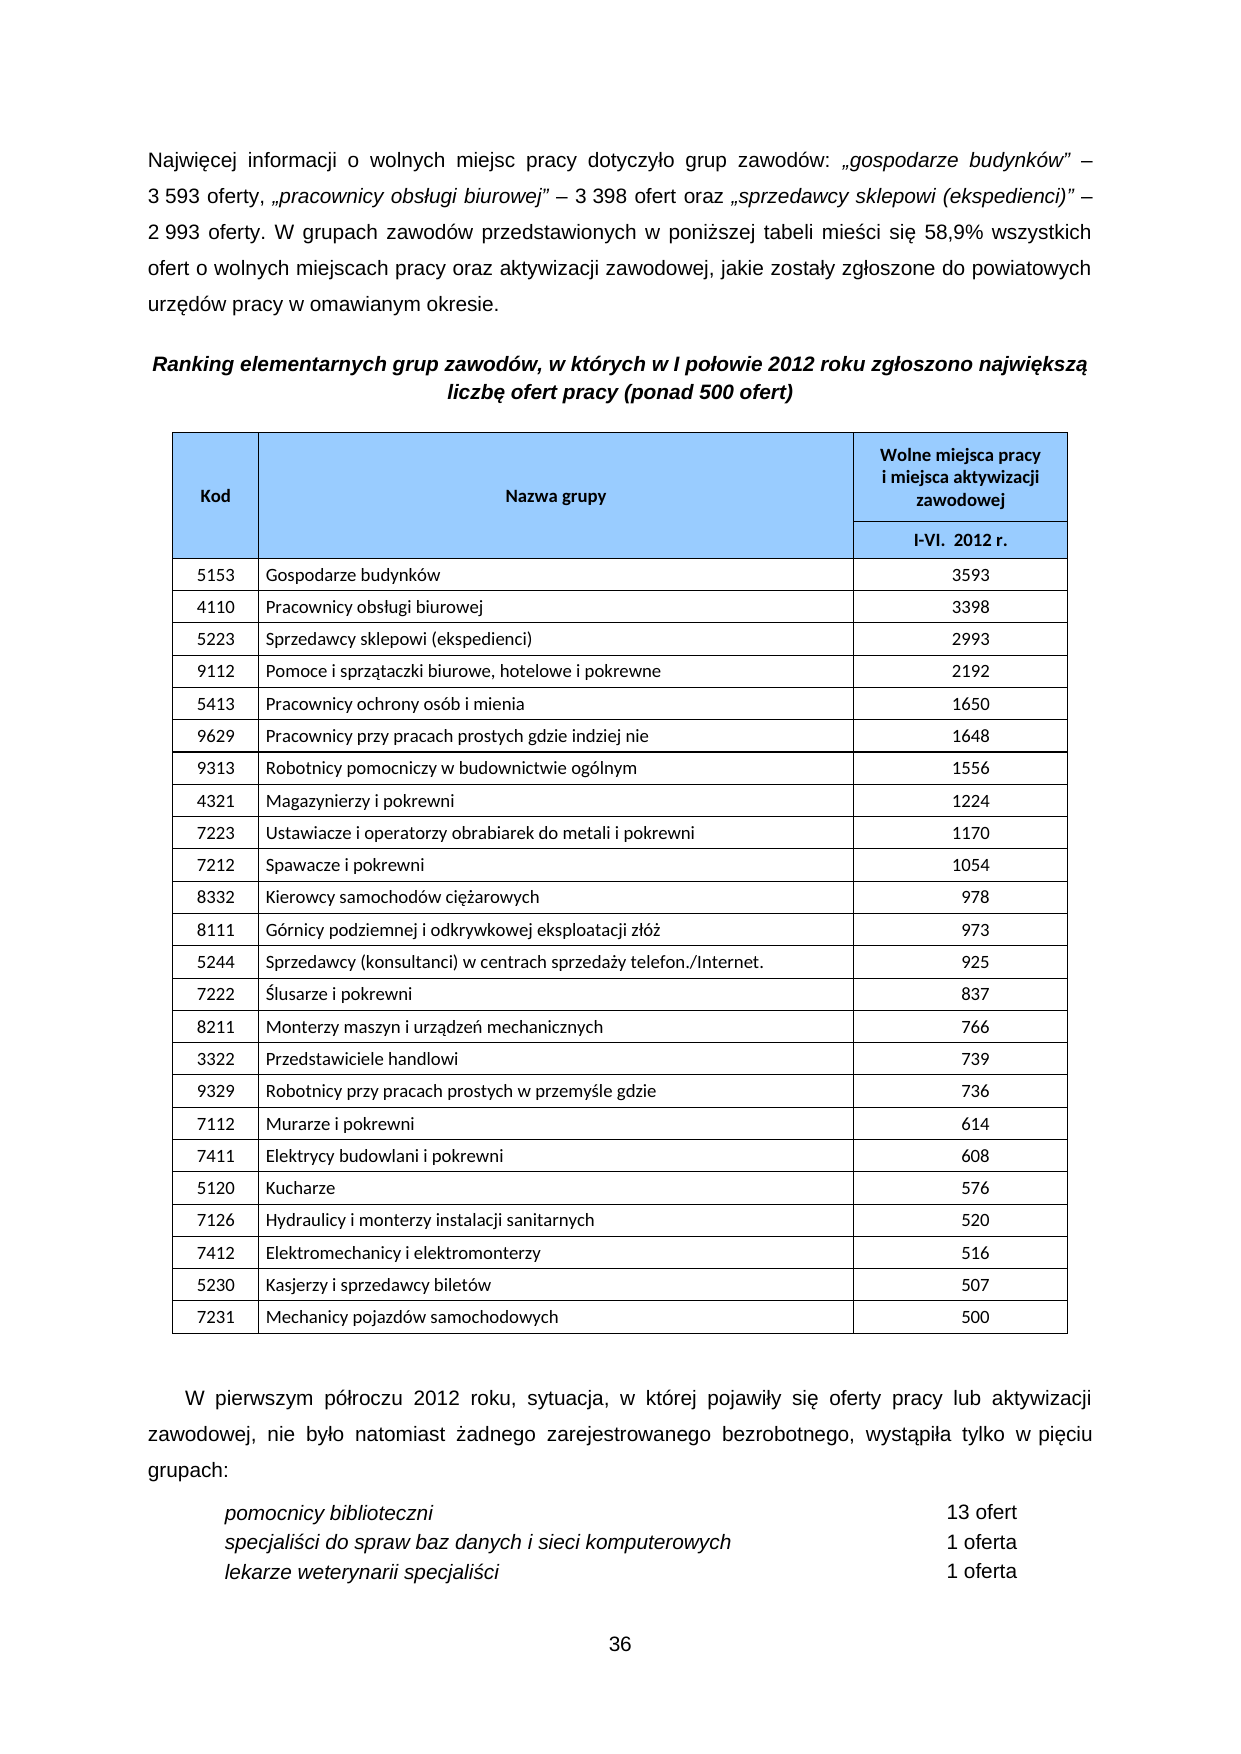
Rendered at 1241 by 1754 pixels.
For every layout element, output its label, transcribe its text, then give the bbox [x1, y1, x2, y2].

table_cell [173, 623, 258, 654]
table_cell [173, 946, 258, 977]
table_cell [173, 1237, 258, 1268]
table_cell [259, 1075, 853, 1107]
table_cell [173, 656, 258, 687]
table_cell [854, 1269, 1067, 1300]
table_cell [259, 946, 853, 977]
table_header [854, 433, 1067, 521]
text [148, 148, 1093, 315]
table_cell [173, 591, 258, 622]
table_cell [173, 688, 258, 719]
text W pierwszym półroczu 2012 roku, sytuacja, w której pojawiły się oferty pracy lub aktywizacji zawodowej, nie było natomiast żadnego zarejestrowanego bezrobotnego, wystąpiła tylko w pięciu grupach: [148, 1386, 1093, 1482]
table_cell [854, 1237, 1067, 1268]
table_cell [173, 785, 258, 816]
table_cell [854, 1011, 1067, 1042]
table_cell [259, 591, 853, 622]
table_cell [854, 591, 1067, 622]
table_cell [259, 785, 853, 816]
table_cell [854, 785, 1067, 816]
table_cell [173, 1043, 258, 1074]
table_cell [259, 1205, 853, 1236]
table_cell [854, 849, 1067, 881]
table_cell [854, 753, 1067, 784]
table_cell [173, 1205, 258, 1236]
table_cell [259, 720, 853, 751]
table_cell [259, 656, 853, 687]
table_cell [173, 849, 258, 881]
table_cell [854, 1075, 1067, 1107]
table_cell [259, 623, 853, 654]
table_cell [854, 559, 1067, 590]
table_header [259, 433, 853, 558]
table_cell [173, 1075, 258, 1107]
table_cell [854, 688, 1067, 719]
text Ranking elementarnych grup zawodów, w których w I połowie 2012 roku zgłoszono największą liczbę ofert pracy (ponad 500 ofert) [148, 352, 1093, 404]
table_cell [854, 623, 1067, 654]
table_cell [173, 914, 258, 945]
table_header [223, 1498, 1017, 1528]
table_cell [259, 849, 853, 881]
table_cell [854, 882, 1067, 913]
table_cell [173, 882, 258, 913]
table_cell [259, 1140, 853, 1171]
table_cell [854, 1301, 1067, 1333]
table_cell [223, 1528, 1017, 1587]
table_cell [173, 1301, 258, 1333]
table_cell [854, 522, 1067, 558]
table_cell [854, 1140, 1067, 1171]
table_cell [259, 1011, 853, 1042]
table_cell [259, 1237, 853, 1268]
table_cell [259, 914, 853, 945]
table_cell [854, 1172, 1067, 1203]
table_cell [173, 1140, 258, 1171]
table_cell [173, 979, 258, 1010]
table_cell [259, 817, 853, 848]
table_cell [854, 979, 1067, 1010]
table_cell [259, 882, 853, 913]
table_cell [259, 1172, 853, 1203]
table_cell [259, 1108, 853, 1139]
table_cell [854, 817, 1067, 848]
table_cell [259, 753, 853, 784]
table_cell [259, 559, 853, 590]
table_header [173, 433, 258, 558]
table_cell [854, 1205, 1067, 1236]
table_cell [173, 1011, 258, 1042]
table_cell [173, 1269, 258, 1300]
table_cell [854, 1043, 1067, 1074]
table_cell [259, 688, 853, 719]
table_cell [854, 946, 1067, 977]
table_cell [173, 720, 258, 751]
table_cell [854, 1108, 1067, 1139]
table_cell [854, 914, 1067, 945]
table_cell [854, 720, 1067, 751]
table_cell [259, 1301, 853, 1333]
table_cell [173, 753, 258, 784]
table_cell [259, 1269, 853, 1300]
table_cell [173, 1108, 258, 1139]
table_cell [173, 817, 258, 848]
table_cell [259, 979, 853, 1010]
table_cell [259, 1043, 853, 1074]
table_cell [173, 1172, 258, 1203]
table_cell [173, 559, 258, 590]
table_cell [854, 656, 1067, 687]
